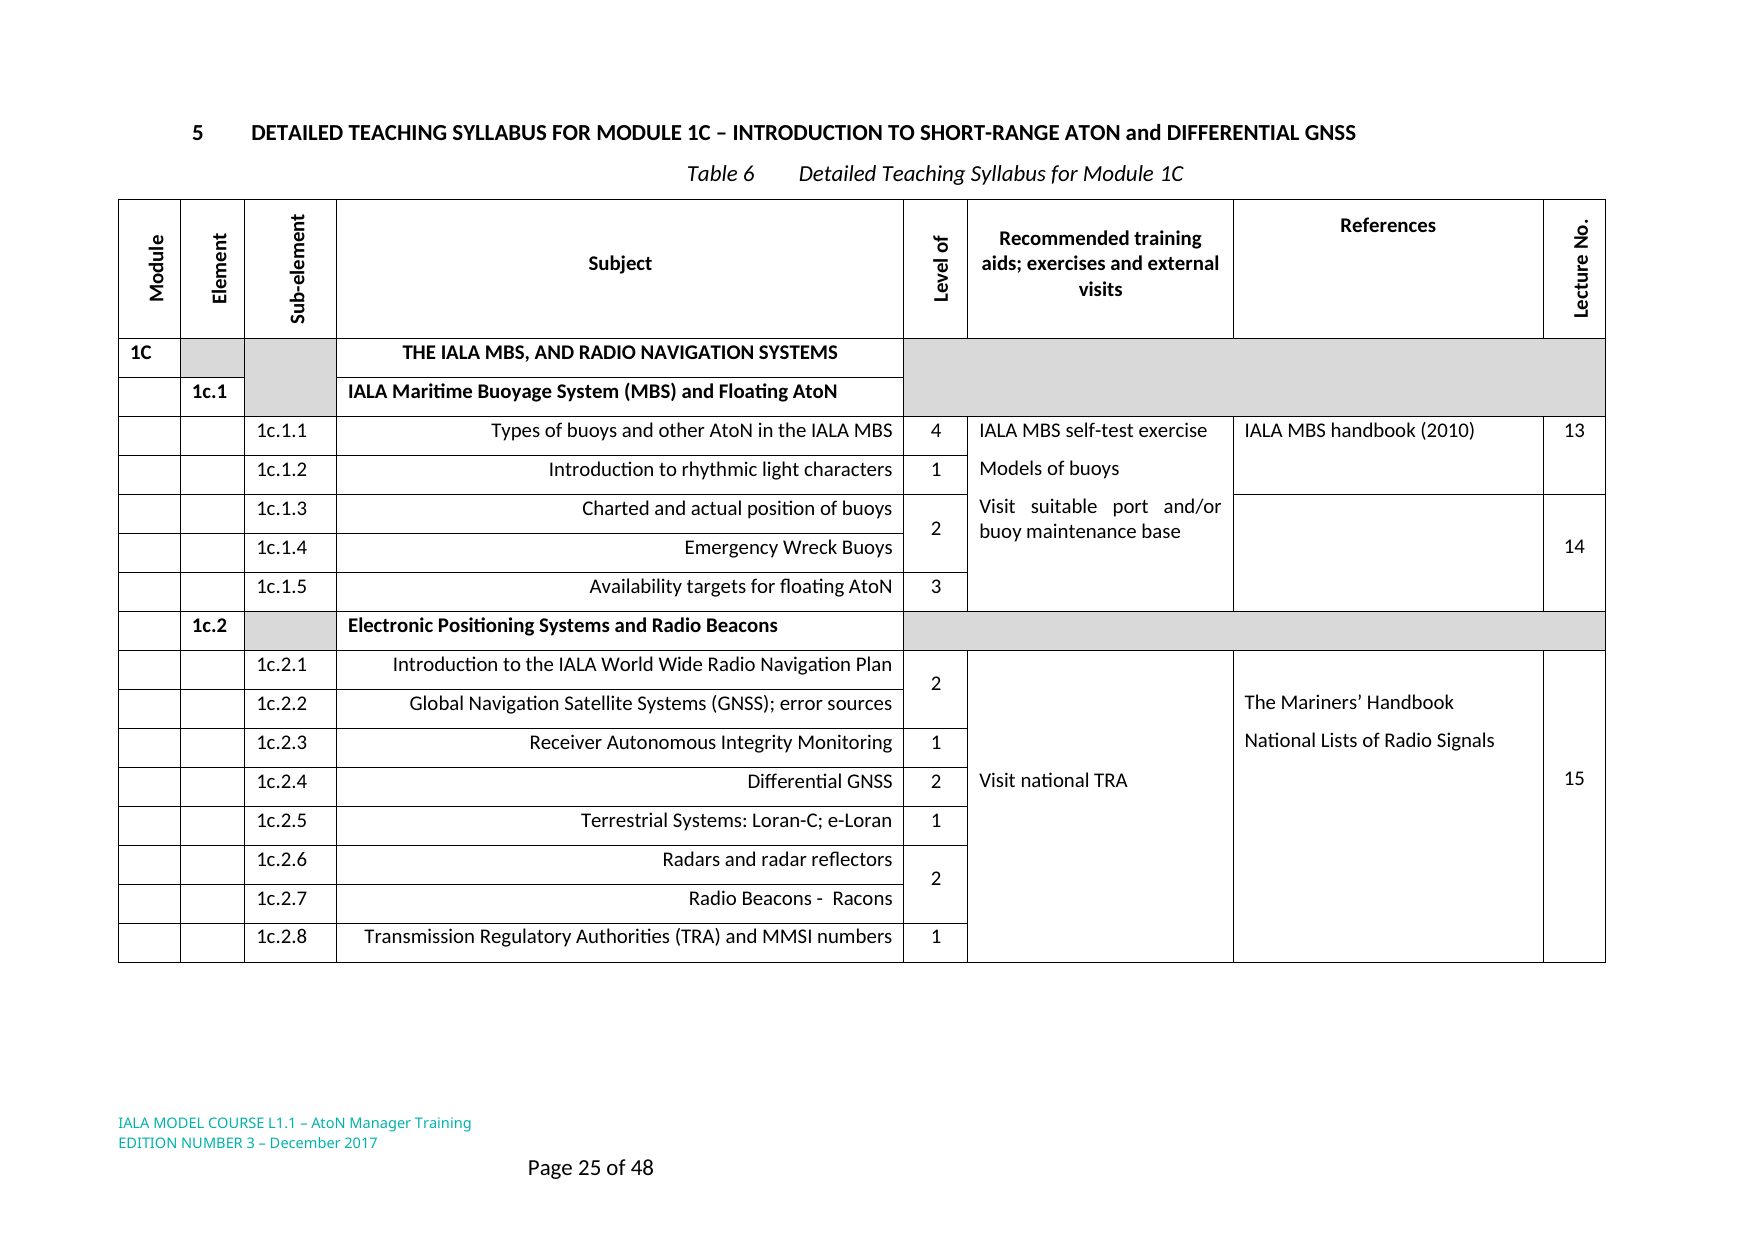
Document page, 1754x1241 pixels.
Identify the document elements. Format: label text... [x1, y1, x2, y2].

table_cell [245, 612, 336, 650]
table_cell [181, 690, 244, 728]
table_cell [119, 456, 180, 494]
table_header Subject [337, 200, 903, 338]
table_cell 1 [904, 924, 967, 962]
table_cell 1c.2.1 [245, 651, 336, 689]
table_cell 15 [1544, 651, 1605, 962]
table_cell 1C [119, 339, 180, 377]
text Detailed Teaching Syllabus for Module 1C [236, 159, 1636, 187]
table_cell 1 [904, 729, 967, 767]
table_cell [119, 690, 180, 728]
table_cell 1c.1 [181, 378, 244, 416]
table_cell [904, 612, 1605, 650]
table_cell [119, 651, 180, 689]
table_cell Visit national TRA [968, 651, 1233, 962]
table_cell [119, 495, 180, 533]
table_cell Availability targets for floating AtoN [337, 573, 903, 611]
table_cell [119, 417, 180, 455]
table_cell [904, 339, 1605, 416]
table_cell [119, 573, 180, 611]
table_cell 1c.2.4 [245, 768, 336, 806]
table_cell 2 [904, 495, 967, 572]
table_cell [181, 573, 244, 611]
table_cell [1234, 495, 1543, 611]
table_cell 1c.2 [181, 612, 244, 650]
table_cell Radio Beacons - Racons [337, 885, 903, 923]
table_cell [181, 495, 244, 533]
table_cell 2 [904, 768, 967, 806]
table_cell [119, 534, 180, 572]
table_cell [119, 807, 180, 845]
table_cell 1 [904, 456, 967, 494]
table_cell 1c.1.4 [245, 534, 336, 572]
table_cell Radars and radar reflectors [337, 846, 903, 884]
table_cell Types of buoys and other AtoN in the IALA MBS [337, 417, 903, 455]
table_cell IALA MBS handbook (2010) [1234, 417, 1543, 494]
table_cell The Mariners’ Handbook National Lists of Radio Signals [1234, 651, 1543, 962]
table_cell [181, 846, 244, 884]
table_cell Global Navigation Satellite Systems (GNSS); error sources [337, 690, 903, 728]
subtitle DETAILED TEACHING SYLLABUS FOR MODULE 1C – INTRODUCTION TO SHORT-RANGE ATON and DIFFERENTIAL GNSS [192, 118, 1636, 146]
table_cell Emergency Wreck Buoys [337, 534, 903, 572]
table_cell [181, 807, 244, 845]
table_cell [181, 768, 244, 806]
table_cell 1c.1.1 [245, 417, 336, 455]
table_cell [119, 378, 180, 416]
table_cell [181, 456, 244, 494]
table_cell 3 [904, 573, 967, 611]
table_cell 14 [1544, 495, 1605, 611]
table_cell 2 [904, 651, 967, 728]
table_header Element [181, 200, 244, 338]
table_cell 4 [904, 417, 967, 455]
table_cell Charted and actual position of buoys [337, 495, 903, 533]
table_cell 1c.2.7 [245, 885, 336, 923]
table_cell 2 [904, 846, 967, 923]
table_cell Transmission Regulatory Authorities (TRA) and MMSI numbers [337, 924, 903, 962]
table_cell IALA MBS self-test exercise Models of buoys Visit suitable port and/or buoy maintenance base [968, 417, 1233, 611]
table_header References [1234, 200, 1543, 338]
table_cell [181, 651, 244, 689]
table_cell 1c.1.5 [245, 573, 336, 611]
table_cell [119, 729, 180, 767]
table_cell [181, 417, 244, 455]
table_cell [245, 339, 336, 416]
table_header Module [119, 200, 180, 338]
table_header Sub-element [245, 200, 336, 338]
table_cell Receiver Autonomous Integrity Monitoring [337, 729, 903, 767]
table_cell 1c.2.8 [245, 924, 336, 962]
table_cell [181, 534, 244, 572]
table_cell 1c.2.2 [245, 690, 336, 728]
table_cell Introduction to the IALA World Wide Radio Navigation Plan [337, 651, 903, 689]
table_cell IALA Maritime Buoyage System (MBS) and Floating AtoN [337, 378, 903, 416]
table_cell 1 [904, 807, 967, 845]
table_cell Differential GNSS [337, 768, 903, 806]
table_cell [119, 612, 180, 650]
table_cell 1c.1.2 [245, 456, 336, 494]
table_cell [119, 885, 180, 923]
table_cell [181, 729, 244, 767]
table_cell [181, 885, 244, 923]
table_cell 13 [1544, 417, 1605, 494]
table_header Recommended training aids; exercises and external visits [968, 200, 1233, 338]
table_cell 1c.2.6 [245, 846, 336, 884]
table_cell [181, 924, 244, 962]
table_header Level of Competence [904, 200, 967, 338]
table_cell 1c.2.5 [245, 807, 336, 845]
table_cell [181, 339, 244, 377]
table_cell Introduction to rhythmic light characters [337, 456, 903, 494]
table_cell 1c.2.3 [245, 729, 336, 767]
table_cell [119, 768, 180, 806]
table_cell [119, 924, 180, 962]
table_cell 1c.1.3 [245, 495, 336, 533]
table_cell Electronic Positioning Systems and Radio Beacons [337, 612, 903, 650]
table_cell [119, 846, 180, 884]
table_cell THE IALA MBS, AND RADIO NAVIGATION SYSTEMS [337, 339, 903, 377]
table_header Lecture No. [1544, 200, 1605, 338]
table_cell Terrestrial Systems: Loran-C; e-Loran [337, 807, 903, 845]
